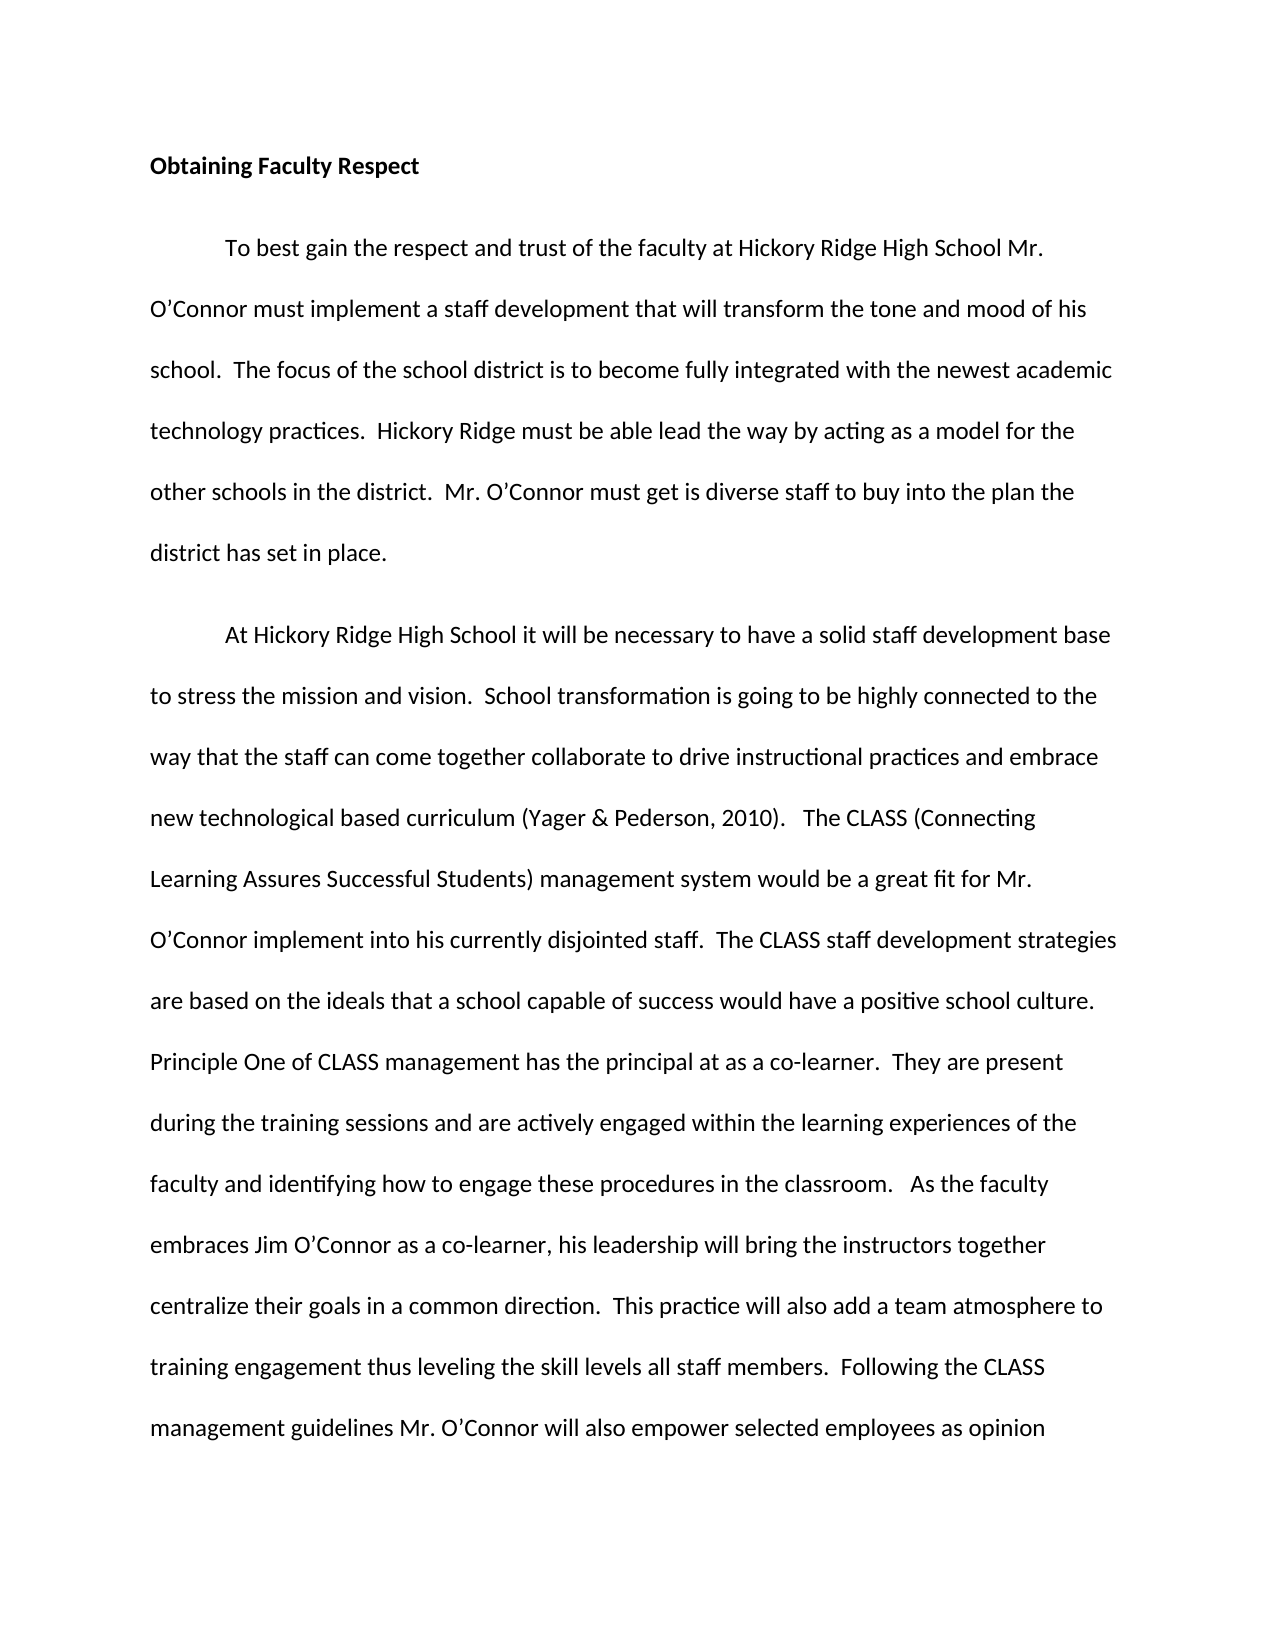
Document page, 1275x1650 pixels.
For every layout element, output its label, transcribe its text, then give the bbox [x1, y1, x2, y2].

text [150, 619, 1125, 1443]
text Obtaining Faculty Respect [150, 150, 1125, 181]
text To best gain the respect and trust of the faculty at Hickory Ridge High School Mr. O’Connor must implement a staff development that will transform the tone and mood of his school. The focus of the school district is to become fully integrated with the newest academic technology practices. Hickory Ridge must be able lead the way by acting as a model for the other schools in the district. Mr. O’Connor must get is diverse staff to buy into the plan the district has set in place. [150, 232, 1125, 568]
